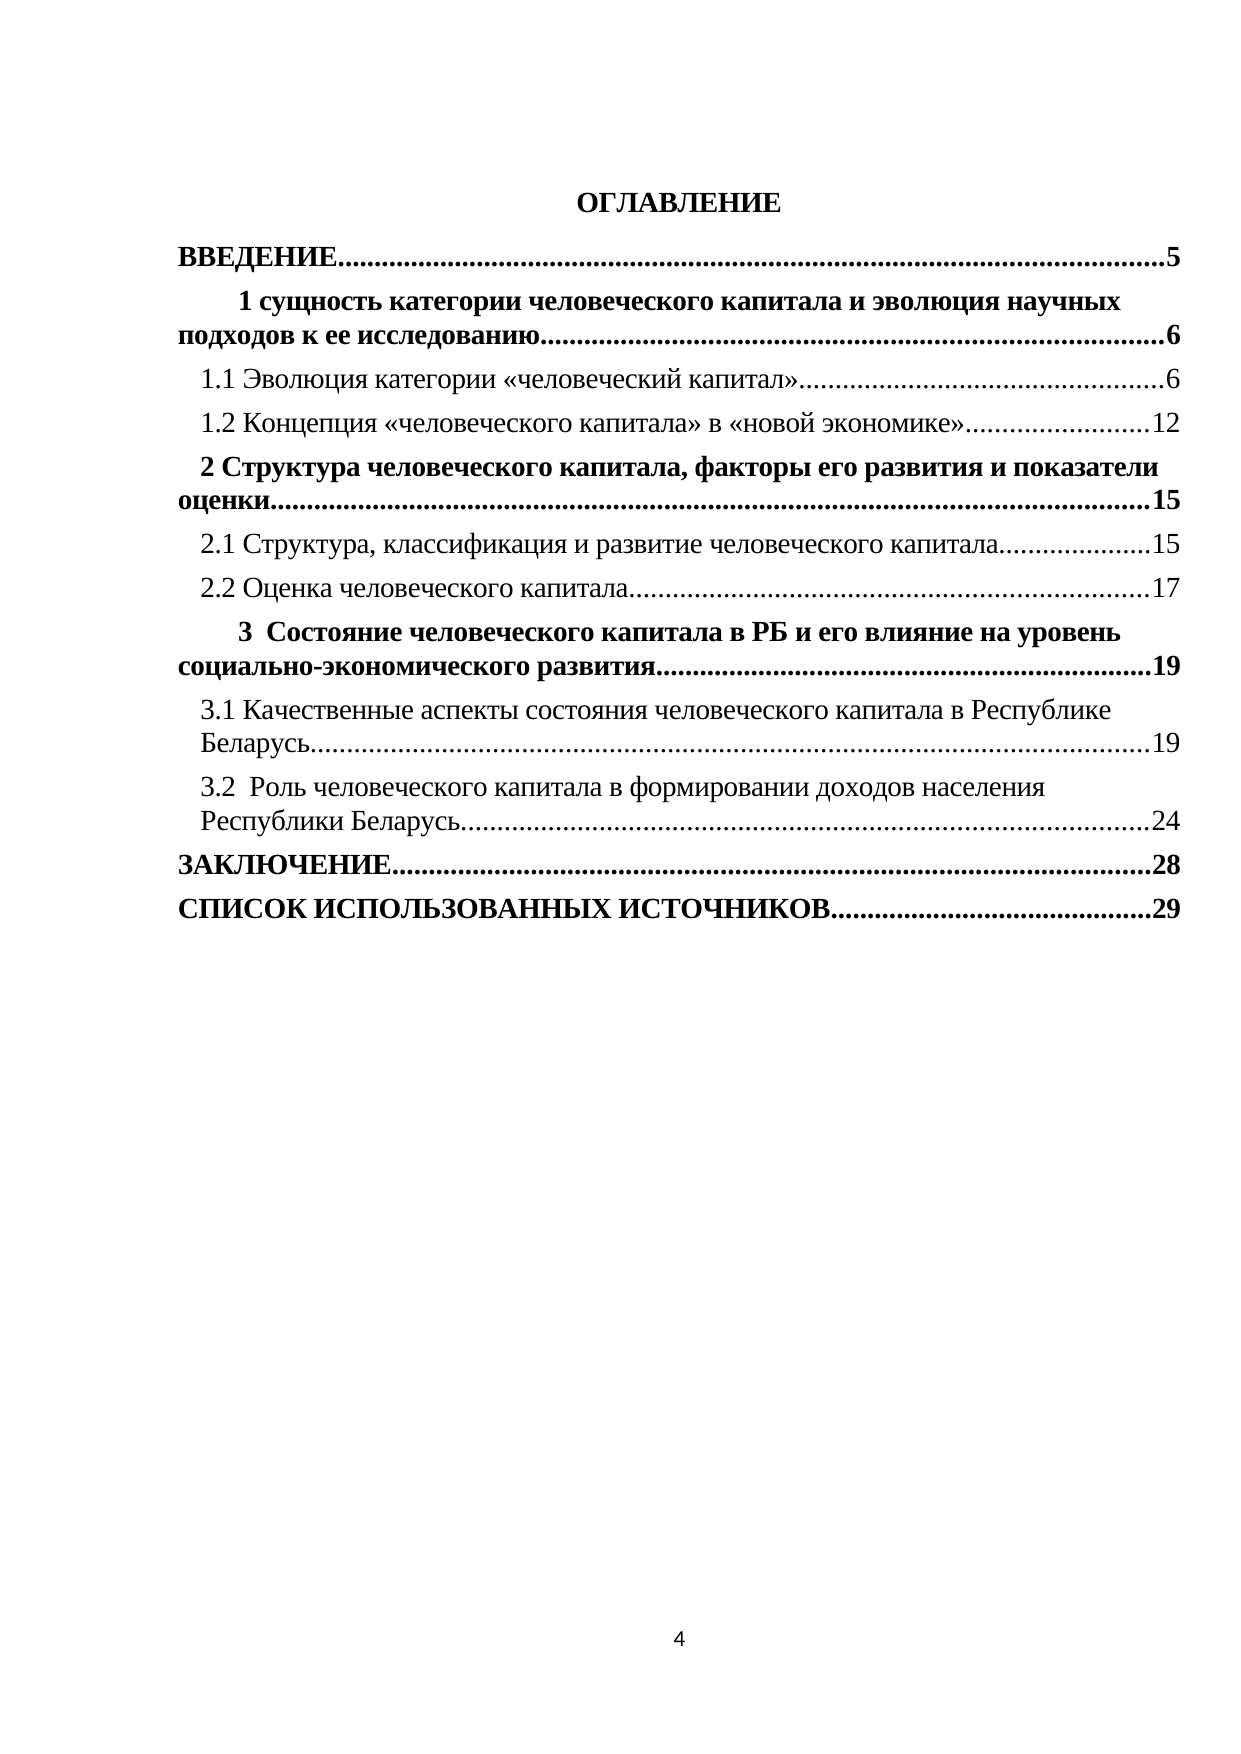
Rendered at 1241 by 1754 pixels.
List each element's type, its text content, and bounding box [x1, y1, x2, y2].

text 1.2 Концепция «человеческого капитала» в «новой экономике» 12 [200, 405, 1181, 438]
text 3.2 Роль человеческого капитала в формировании доходов населения Республики Беларусь 24 [200, 769, 1181, 836]
text ВВЕДЕНИЕ 5 [177, 239, 1181, 273]
text СПИСОК ИСПОЛЬЗОВАННЫХ ИСТОЧНИКОВ 29 [177, 891, 1181, 924]
text 3 Состояние человеческого капитала в РБ и его влияние на уровень социально-экономического развития 19 [177, 614, 1181, 681]
text 2.1 Структура, классификация и развитие человеческого капитала 15 [200, 526, 1181, 560]
text 3.1 Качественные аспекты состояния человеческого капитала в Республике Беларусь 19 [200, 692, 1181, 759]
text ОГЛАВЛЕНИЕ [177, 118, 1181, 219]
text 1.1 Эволюция категории «человеческий капитал» 6 [200, 361, 1181, 394]
text 2 Структура человеческого капитала, факторы его развития и показатели оценки. 15 [177, 449, 1181, 516]
text 1 сущность категории человеческого капитала и эволюция научных подходов к ее исследованию 6 [177, 283, 1181, 351]
text ЗАКЛЮЧЕНИЕ 28 [177, 847, 1181, 880]
text 2.2 Оценка человеческого капитала 17 [200, 570, 1181, 604]
